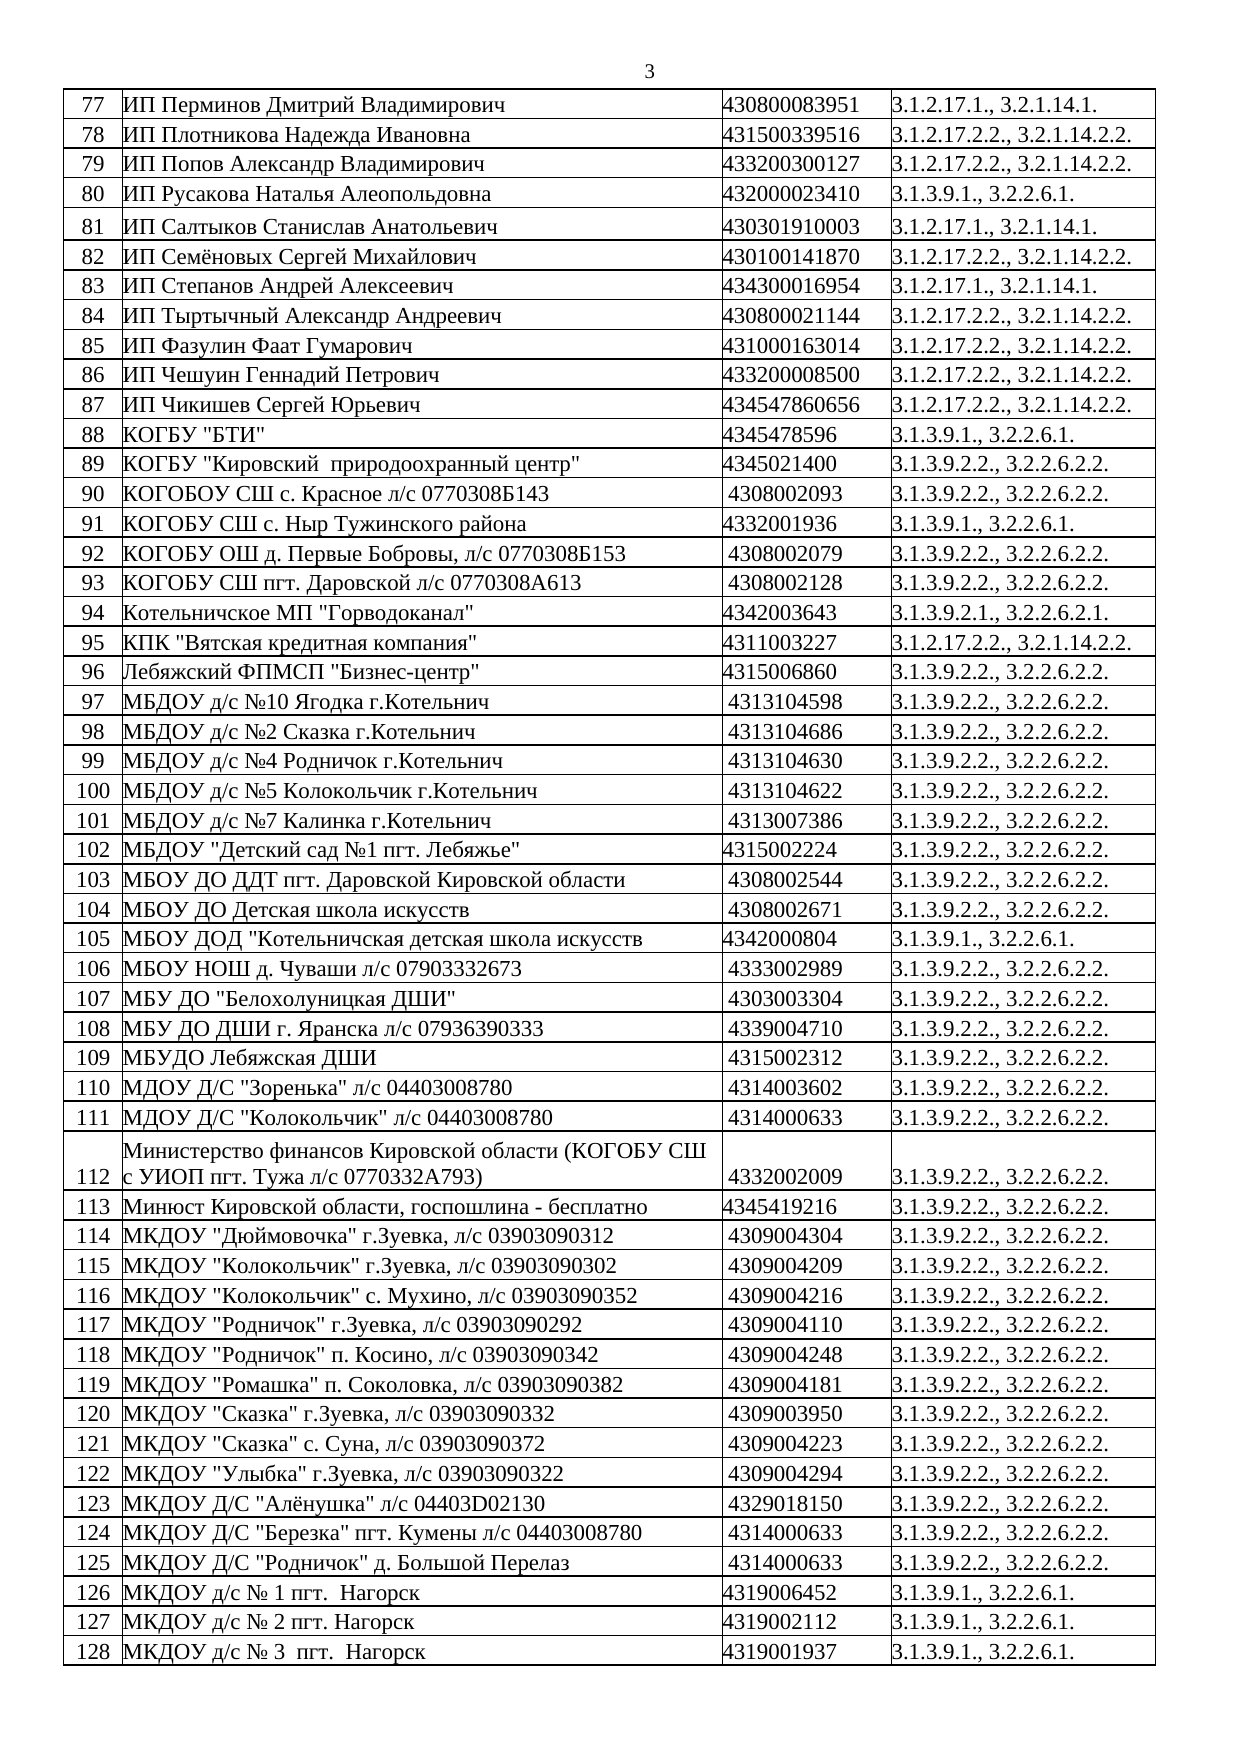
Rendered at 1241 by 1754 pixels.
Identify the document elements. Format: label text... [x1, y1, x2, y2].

table_cell 4314000633 [723, 1102, 891, 1130]
table_cell МКДОУ Д/С "Алёнушка" л/с 04403D02130 [123, 1488, 722, 1516]
table_cell 4332002009 [723, 1132, 891, 1189]
table_cell 118 [64, 1340, 122, 1367]
table_cell 4313104622 [723, 775, 891, 803]
table_cell МБОУ ДО Детская школа искусств [123, 894, 722, 922]
table_cell 3.1.3.9.2.1., 3.2.2.6.2.1. [892, 597, 1155, 625]
table_cell МКДОУ "Сказка" с. Суна, л/с 03903090372 [123, 1428, 722, 1457]
table_cell 3.1.3.9.2.2., 3.2.2.6.2.2. [892, 775, 1155, 803]
table_cell 431000163014 [723, 330, 891, 358]
table_cell 3.1.3.9.2.2., 3.2.2.6.2.2. [892, 1191, 1155, 1219]
table_cell 3.1.3.9.1., 3.2.2.6.1. [892, 508, 1155, 536]
table_cell 81 [64, 208, 122, 239]
table_cell МКДОУ "Колокольчик" г.Зуевка, л/с 03903090302 [123, 1250, 722, 1278]
table_cell 4345478596 [723, 419, 891, 447]
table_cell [892, 90, 1155, 117]
table_cell МКДОУ д/с № 3 пгт. Нагорск [123, 1636, 722, 1664]
table_cell 3.1.3.9.2.2., 3.2.2.6.2.2. [892, 1221, 1155, 1249]
table_cell 126 [64, 1577, 122, 1605]
table_cell 4315002312 [723, 1043, 891, 1071]
table_cell КОГОБУ СШ с. Ныр Тужинского района [123, 508, 722, 536]
table_cell 3.1.3.9.1., 3.2.2.6.1. [892, 1577, 1155, 1605]
table_cell МБУ ДО "Белохолуницкая ДШИ" [123, 983, 722, 1011]
table_cell 110 [64, 1072, 122, 1100]
table_cell МБДОУ д/с №2 Сказка г.Котельнич [123, 716, 722, 744]
table_cell 97 [64, 686, 122, 714]
table_cell 114 [64, 1221, 122, 1249]
table_cell 87 [64, 390, 122, 417]
table_cell 102 [64, 835, 122, 863]
table_cell 3.1.2.17.1., 3.2.1.14.1. [892, 208, 1155, 239]
table_cell МКДОУ "Родничок" п. Косино, л/с 03903090342 [123, 1340, 722, 1367]
table_cell 4308002128 [723, 568, 891, 596]
table_cell ИП Степанов Андрей Алексеевич [123, 271, 722, 299]
table_cell 3.1.2.17.2.2., 3.2.1.14.2.2. [892, 300, 1155, 328]
table_cell ИП Перминов Дмитрий Владимирович [123, 90, 722, 117]
table_cell 80 [64, 178, 122, 207]
table_cell МКДОУ д/с № 2 пгт. Нагорск [123, 1607, 722, 1635]
table_cell 82 [64, 241, 122, 269]
table_cell Лебяжский ФПМСП "Бизнес-центр" [123, 657, 722, 685]
table_cell МКДОУ "Дюймовочка" г.Зуевка, л/с 03903090312 [123, 1221, 722, 1249]
table_cell 3.1.3.9.2.2., 3.2.2.6.2.2. [892, 805, 1155, 833]
table_cell МБДОУ "Детский сад №1 пгт. Лебяжье" [123, 835, 722, 863]
table_cell 86 [64, 360, 122, 388]
table_cell Министерство финансов Кировской области (КОГОБУ СШ с УИОП пгт. Тужа л/с 0770332А793) [123, 1132, 722, 1189]
table_cell 433200008500 [723, 360, 891, 388]
table_cell 3.1.3.9.2.2., 3.2.2.6.2.2. [892, 1250, 1155, 1278]
table_cell 3.1.3.9.2.2., 3.2.2.6.2.2. [892, 983, 1155, 1011]
table_cell 3.1.3.9.2.2., 3.2.2.6.2.2. [892, 1072, 1155, 1100]
table_cell 88 [64, 419, 122, 447]
table_cell МКДОУ Д/С "Березка" пгт. Кумены л/с 04403008780 [123, 1518, 722, 1546]
table_cell 78 [64, 119, 122, 147]
table_cell 92 [64, 538, 122, 566]
table_cell 122 [64, 1458, 122, 1486]
table_cell 120 [64, 1399, 122, 1427]
table_cell МКДОУ "Родничок" г.Зуевка, л/с 03903090292 [123, 1310, 722, 1338]
table_cell 3.1.2.17.2.2., 3.2.1.14.2.2. [892, 627, 1155, 655]
table_cell 3.1.3.9.2.2., 3.2.2.6.2.2. [892, 1340, 1155, 1367]
table_cell МБДОУ д/с №7 Калинка г.Котельнич [123, 805, 722, 833]
table_cell 4308002079 [723, 538, 891, 566]
table_cell 4333002989 [723, 953, 891, 982]
table_cell 4339004710 [723, 1013, 891, 1041]
table_cell 3.1.3.9.2.2., 3.2.2.6.2.2. [892, 865, 1155, 892]
table_cell ИП Плотникова Надежда Ивановна [123, 119, 722, 147]
table_cell МДОУ Д/С "Колокольчик" л/с 04403008780 [123, 1102, 722, 1130]
table_cell 4308002544 [723, 865, 891, 892]
table_cell 3.1.3.9.1., 3.2.2.6.1. [892, 178, 1155, 207]
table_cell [892, 119, 1155, 147]
table_cell 431500339516 [723, 119, 891, 147]
table_cell 77 [64, 90, 122, 117]
table_cell 3.1.2.17.2.2., 3.2.1.14.2.2. [892, 241, 1155, 269]
table_cell 111 [64, 1102, 122, 1130]
table_cell 432000023410 [723, 178, 891, 207]
table_cell 4329018150 [723, 1488, 891, 1516]
table_cell 433200300127 [723, 149, 891, 177]
table_cell 4309004248 [723, 1340, 891, 1367]
table_cell 4308002093 [723, 478, 891, 507]
table_cell 4314000633 [723, 1518, 891, 1546]
table_cell 96 [64, 657, 122, 685]
table_cell Котельничское МП "Горводоканал" [123, 597, 722, 625]
table_cell 98 [64, 716, 122, 744]
table_cell 84 [64, 300, 122, 328]
table_cell 3.1.3.9.2.2., 3.2.2.6.2.2. [892, 1399, 1155, 1427]
table_cell КОГОБУ СШ пгт. Даровской л/с 0770308А613 [123, 568, 722, 596]
table_cell 127 [64, 1607, 122, 1635]
table_cell ИП Русакова Наталья Алеопольдовна [123, 178, 722, 207]
table_cell 3.1.3.9.2.2., 3.2.2.6.2.2. [892, 686, 1155, 714]
table_cell МБДОУ д/с №4 Родничок г.Котельнич [123, 746, 722, 774]
table_cell КОГОБУ ОШ д. Первые Бобровы, л/с 0770308Б153 [123, 538, 722, 566]
table_cell 109 [64, 1043, 122, 1071]
table_cell 4342000804 [723, 924, 891, 952]
table_cell 4309004110 [723, 1310, 891, 1338]
table_cell 115 [64, 1250, 122, 1278]
table_cell 93 [64, 568, 122, 596]
table_cell 103 [64, 865, 122, 892]
table_cell 430100141870 [723, 241, 891, 269]
table_cell 4345419216 [723, 1191, 891, 1219]
table_cell 112 [64, 1132, 122, 1189]
table_cell ИП Попов Александр Владимирович [123, 149, 722, 177]
table_cell 4303003304 [723, 983, 891, 1011]
table_cell 91 [64, 508, 122, 536]
table_cell 4319002112 [723, 1607, 891, 1635]
table_cell 117 [64, 1310, 122, 1338]
table_cell 95 [64, 627, 122, 655]
table_cell 101 [64, 805, 122, 833]
table_cell 3.1.3.9.2.2., 3.2.2.6.2.2. [892, 835, 1155, 863]
table_cell 3.1.3.9.2.2., 3.2.2.6.2.2. [892, 1310, 1155, 1338]
table_cell ИП Салтыков Станислав Анатольевич [123, 208, 722, 239]
table_cell 4309004181 [723, 1369, 891, 1397]
table_cell МБДОУ д/с №5 Колокольчик г.Котельнич [123, 775, 722, 803]
table_cell 4314000633 [723, 1547, 891, 1575]
table_cell 4309004304 [723, 1221, 891, 1249]
table_cell 90 [64, 478, 122, 507]
table_cell 3.1.3.9.2.2., 3.2.2.6.2.2. [892, 1428, 1155, 1457]
table_cell 4313104598 [723, 686, 891, 714]
table_cell ИП Чешуин Геннадий Петрович [123, 360, 722, 388]
table_cell 3.1.3.9.2.2., 3.2.2.6.2.2. [892, 657, 1155, 685]
table_cell 4311003227 [723, 627, 891, 655]
table_cell 3.1.3.9.2.2., 3.2.2.6.2.2. [892, 568, 1155, 596]
table_cell МБУ ДО ДШИ г. Яранска л/с 07936390333 [123, 1013, 722, 1041]
table_cell 3.1.3.9.2.2., 3.2.2.6.2.2. [892, 1518, 1155, 1546]
table_cell МКДОУ Д/С "Родничок" д. Большой Перелаз [123, 1547, 722, 1575]
table_cell 107 [64, 983, 122, 1011]
table_cell КПК "Вятская кредитная компания" [123, 627, 722, 655]
table_cell МБОУ НОШ д. Чуваши л/с 07903332673 [123, 953, 722, 982]
table_cell МКДОУ "Ромашка" п. Соколовка, л/с 03903090382 [123, 1369, 722, 1397]
table_cell 3.1.3.9.2.2., 3.2.2.6.2.2. [892, 538, 1155, 566]
table_cell 4315002224 [723, 835, 891, 863]
table_cell 4309004294 [723, 1458, 891, 1486]
table_cell 4309003950 [723, 1399, 891, 1427]
table_cell 79 [64, 149, 122, 177]
table_cell 430800083951 [723, 90, 891, 117]
table_cell 94 [64, 597, 122, 625]
table_cell 124 [64, 1518, 122, 1546]
table_cell 85 [64, 330, 122, 358]
table_cell 3.1.3.9.2.2., 3.2.2.6.2.2. [892, 1458, 1155, 1486]
table_cell МДОУ Д/С "Зоренька" л/с 04403008780 [123, 1072, 722, 1100]
table_cell 3.1.3.9.2.2., 3.2.2.6.2.2. [892, 894, 1155, 922]
table_cell МКДОУ д/с № 1 пгт. Нагорск [123, 1577, 722, 1605]
table_cell 4309004209 [723, 1250, 891, 1278]
table_cell 3.1.3.9.1., 3.2.2.6.1. [892, 419, 1155, 447]
table_cell 3.1.3.9.2.2., 3.2.2.6.2.2. [892, 1132, 1155, 1189]
table_cell МКДОУ "Сказка" г.Зуевка, л/с 03903090332 [123, 1399, 722, 1427]
table_cell 3.1.2.17.2.2., 3.2.1.14.2.2. [892, 360, 1155, 388]
table_cell 4342003643 [723, 597, 891, 625]
table_cell 3.1.2.17.2.2., 3.2.1.14.2.2. [892, 390, 1155, 417]
table_cell 106 [64, 953, 122, 982]
table_cell 3.1.3.9.2.2., 3.2.2.6.2.2. [892, 1488, 1155, 1516]
table_cell 4308002671 [723, 894, 891, 922]
table_cell 3.1.3.9.2.2., 3.2.2.6.2.2. [892, 1280, 1155, 1308]
table_cell 83 [64, 271, 122, 299]
table_cell 3.1.3.9.2.2., 3.2.2.6.2.2. [892, 716, 1155, 744]
table_cell 3.1.3.9.2.2., 3.2.2.6.2.2. [892, 746, 1155, 774]
table_cell 4313007386 [723, 805, 891, 833]
table_cell 430800021144 [723, 300, 891, 328]
table_cell 104 [64, 894, 122, 922]
table_cell МКДОУ "Улыбка" г.Зуевка, л/с 03903090322 [123, 1458, 722, 1486]
table_cell 3.1.3.9.1., 3.2.2.6.1. [892, 924, 1155, 952]
table_cell 100 [64, 775, 122, 803]
table_cell 3.1.3.9.2.2., 3.2.2.6.2.2. [892, 1369, 1155, 1397]
table_cell МБОУ ДО ДДТ пгт. Даровской Кировской области [123, 865, 722, 892]
table_cell КОГОБОУ СШ с. Красное л/с 0770308Б143 [123, 478, 722, 507]
table_cell 3.1.3.9.2.2., 3.2.2.6.2.2. [892, 1013, 1155, 1041]
table_cell 4313104630 [723, 746, 891, 774]
table_cell 434300016954 [723, 271, 891, 299]
table_cell КОГБУ "Кировский природоохранный центр" [123, 449, 722, 477]
table_cell ИП Семёновых Сергей Михайлович [123, 241, 722, 269]
table_cell 123 [64, 1488, 122, 1516]
table_cell 89 [64, 449, 122, 477]
table_cell 121 [64, 1428, 122, 1457]
table_cell 4332001936 [723, 508, 891, 536]
table_cell 434547860656 [723, 390, 891, 417]
table_cell МБДОУ д/с №10 Ягодка г.Котельнич [123, 686, 722, 714]
table_cell 3.1.3.9.2.2., 3.2.2.6.2.2. [892, 1547, 1155, 1575]
table_cell Минюст Кировской области, госпошлина - бесплатно [123, 1191, 722, 1219]
table_cell МБУДО Лебяжская ДШИ [123, 1043, 722, 1071]
table_cell КОГБУ "БТИ" [123, 419, 722, 447]
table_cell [892, 1636, 1155, 1664]
table_cell 3.1.3.9.2.2., 3.2.2.6.2.2. [892, 449, 1155, 477]
table_cell 119 [64, 1369, 122, 1397]
table_cell 4319006452 [723, 1577, 891, 1605]
table_cell 3.1.3.9.2.2., 3.2.2.6.2.2. [892, 953, 1155, 982]
table_cell 3.1.2.17.1., 3.2.1.14.1. [892, 271, 1155, 299]
table_cell 3.1.3.9.2.2., 3.2.2.6.2.2. [892, 478, 1155, 507]
table_cell 4319001937 [723, 1636, 891, 1664]
table_cell 4345021400 [723, 449, 891, 477]
table_cell 4314003602 [723, 1072, 891, 1100]
table_cell 3.1.2.17.2.2., 3.2.1.14.2.2. [892, 330, 1155, 358]
table_cell 125 [64, 1547, 122, 1575]
table_cell 105 [64, 924, 122, 952]
table_cell 128 [64, 1636, 122, 1664]
table_cell 4315006860 [723, 657, 891, 685]
table_cell 99 [64, 746, 122, 774]
table_cell 4309004223 [723, 1428, 891, 1457]
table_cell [892, 1607, 1155, 1635]
table_cell 116 [64, 1280, 122, 1308]
table_cell 108 [64, 1013, 122, 1041]
table_cell 113 [64, 1191, 122, 1219]
table_cell МКДОУ "Колокольчик" с. Мухино, л/с 03903090352 [123, 1280, 722, 1308]
table_cell 4309004216 [723, 1280, 891, 1308]
table_cell ИП Чикишев Сергей Юрьевич [123, 390, 722, 417]
table_cell 3.1.3.9.2.2., 3.2.2.6.2.2. [892, 1043, 1155, 1071]
table_cell 3.1.3.9.2.2., 3.2.2.6.2.2. [892, 1102, 1155, 1130]
table_cell 4313104686 [723, 716, 891, 744]
table_cell МБОУ ДОД "Котельничская детская школа искусств [123, 924, 722, 952]
table_cell ИП Фазулин Фаат Гумарович [123, 330, 722, 358]
table_cell 430301910003 [723, 208, 891, 239]
table_cell ИП Тыртычный Александр Андреевич [123, 300, 722, 328]
table_cell 3.1.2.17.2.2., 3.2.1.14.2.2. [892, 149, 1155, 177]
